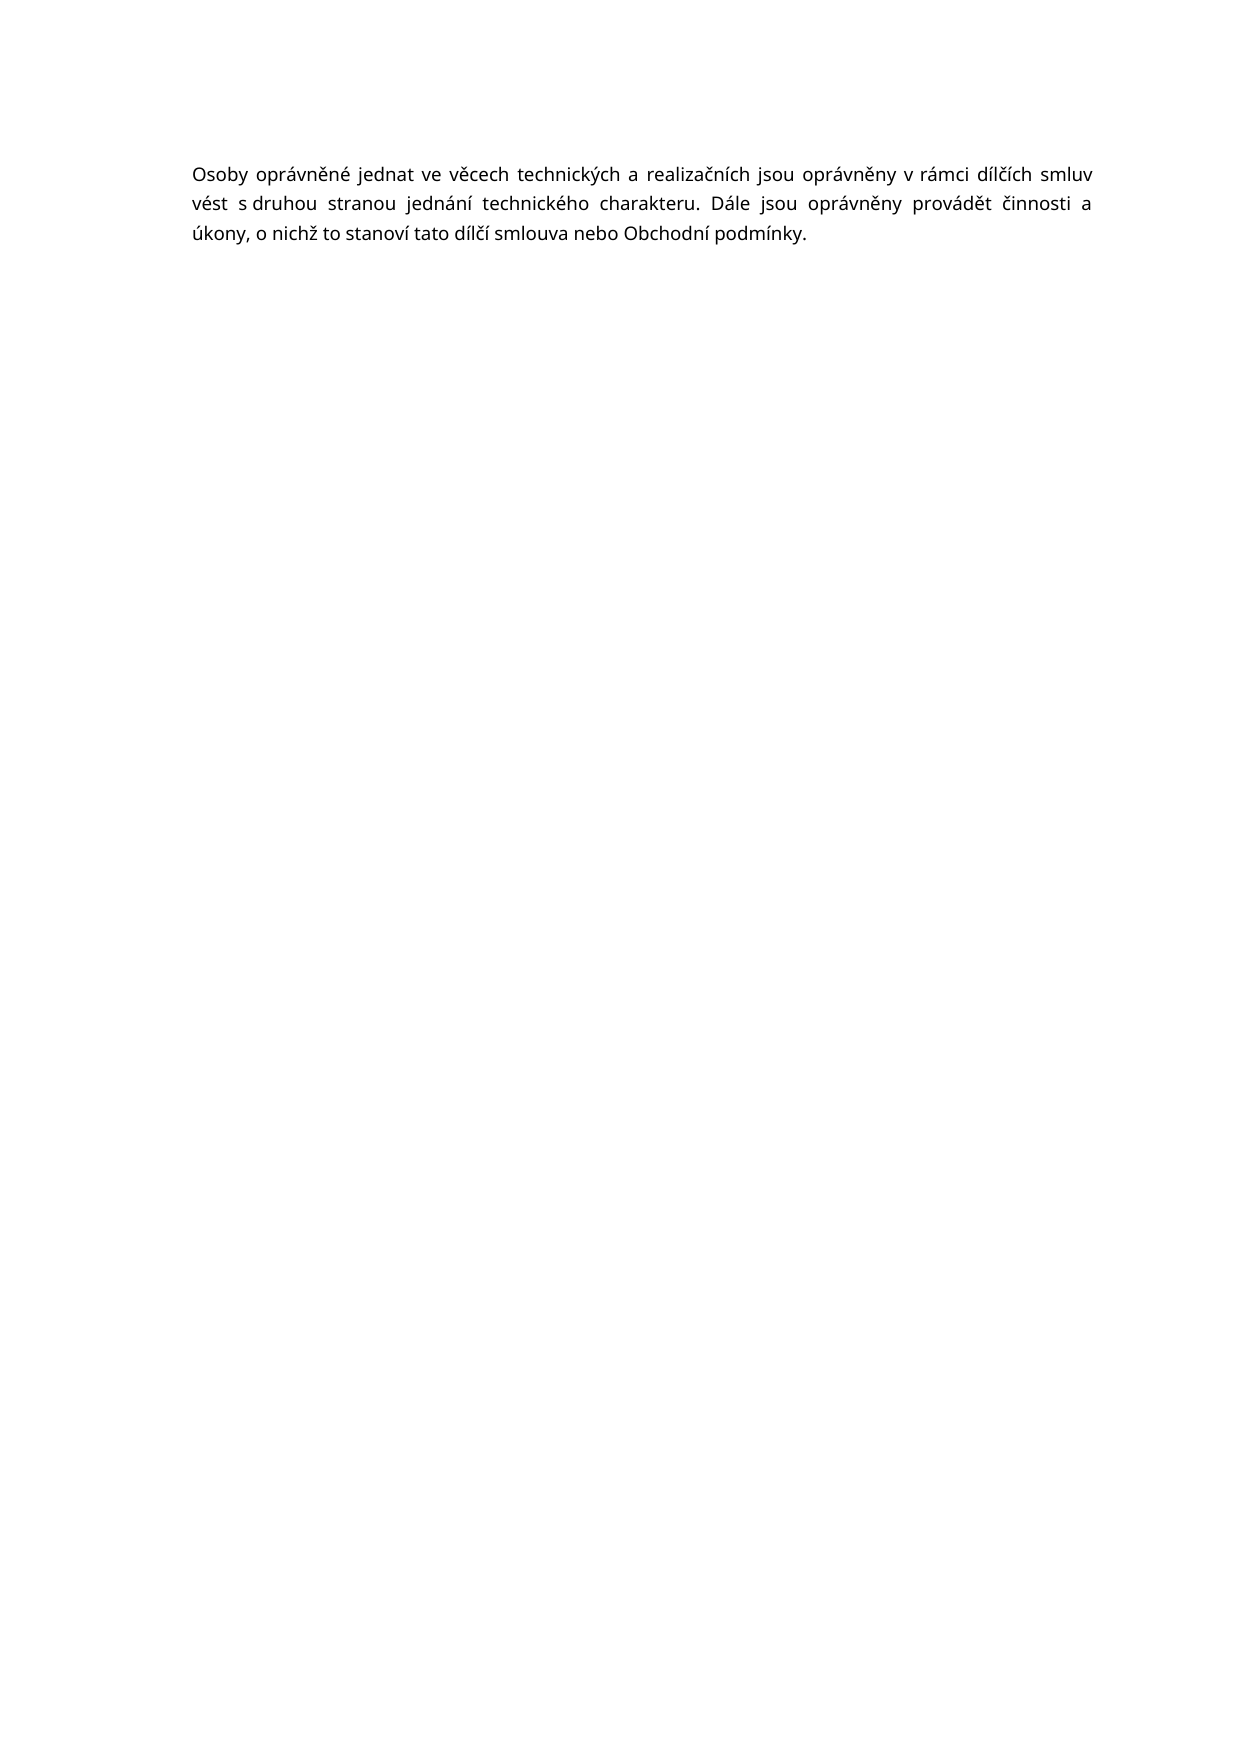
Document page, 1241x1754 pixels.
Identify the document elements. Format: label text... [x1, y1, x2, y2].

text Osoby oprávněné jednat ve věcech technických a realizačních jsou oprávněny v rámci dílčích smluv vést s druhou stranou jednání technického charakteru. Dále jsou oprávněny provádět činnosti a úkony, o nichž to stanoví tato dílčí smlouva nebo Obchodní podmínky. [192, 161, 1093, 245]
